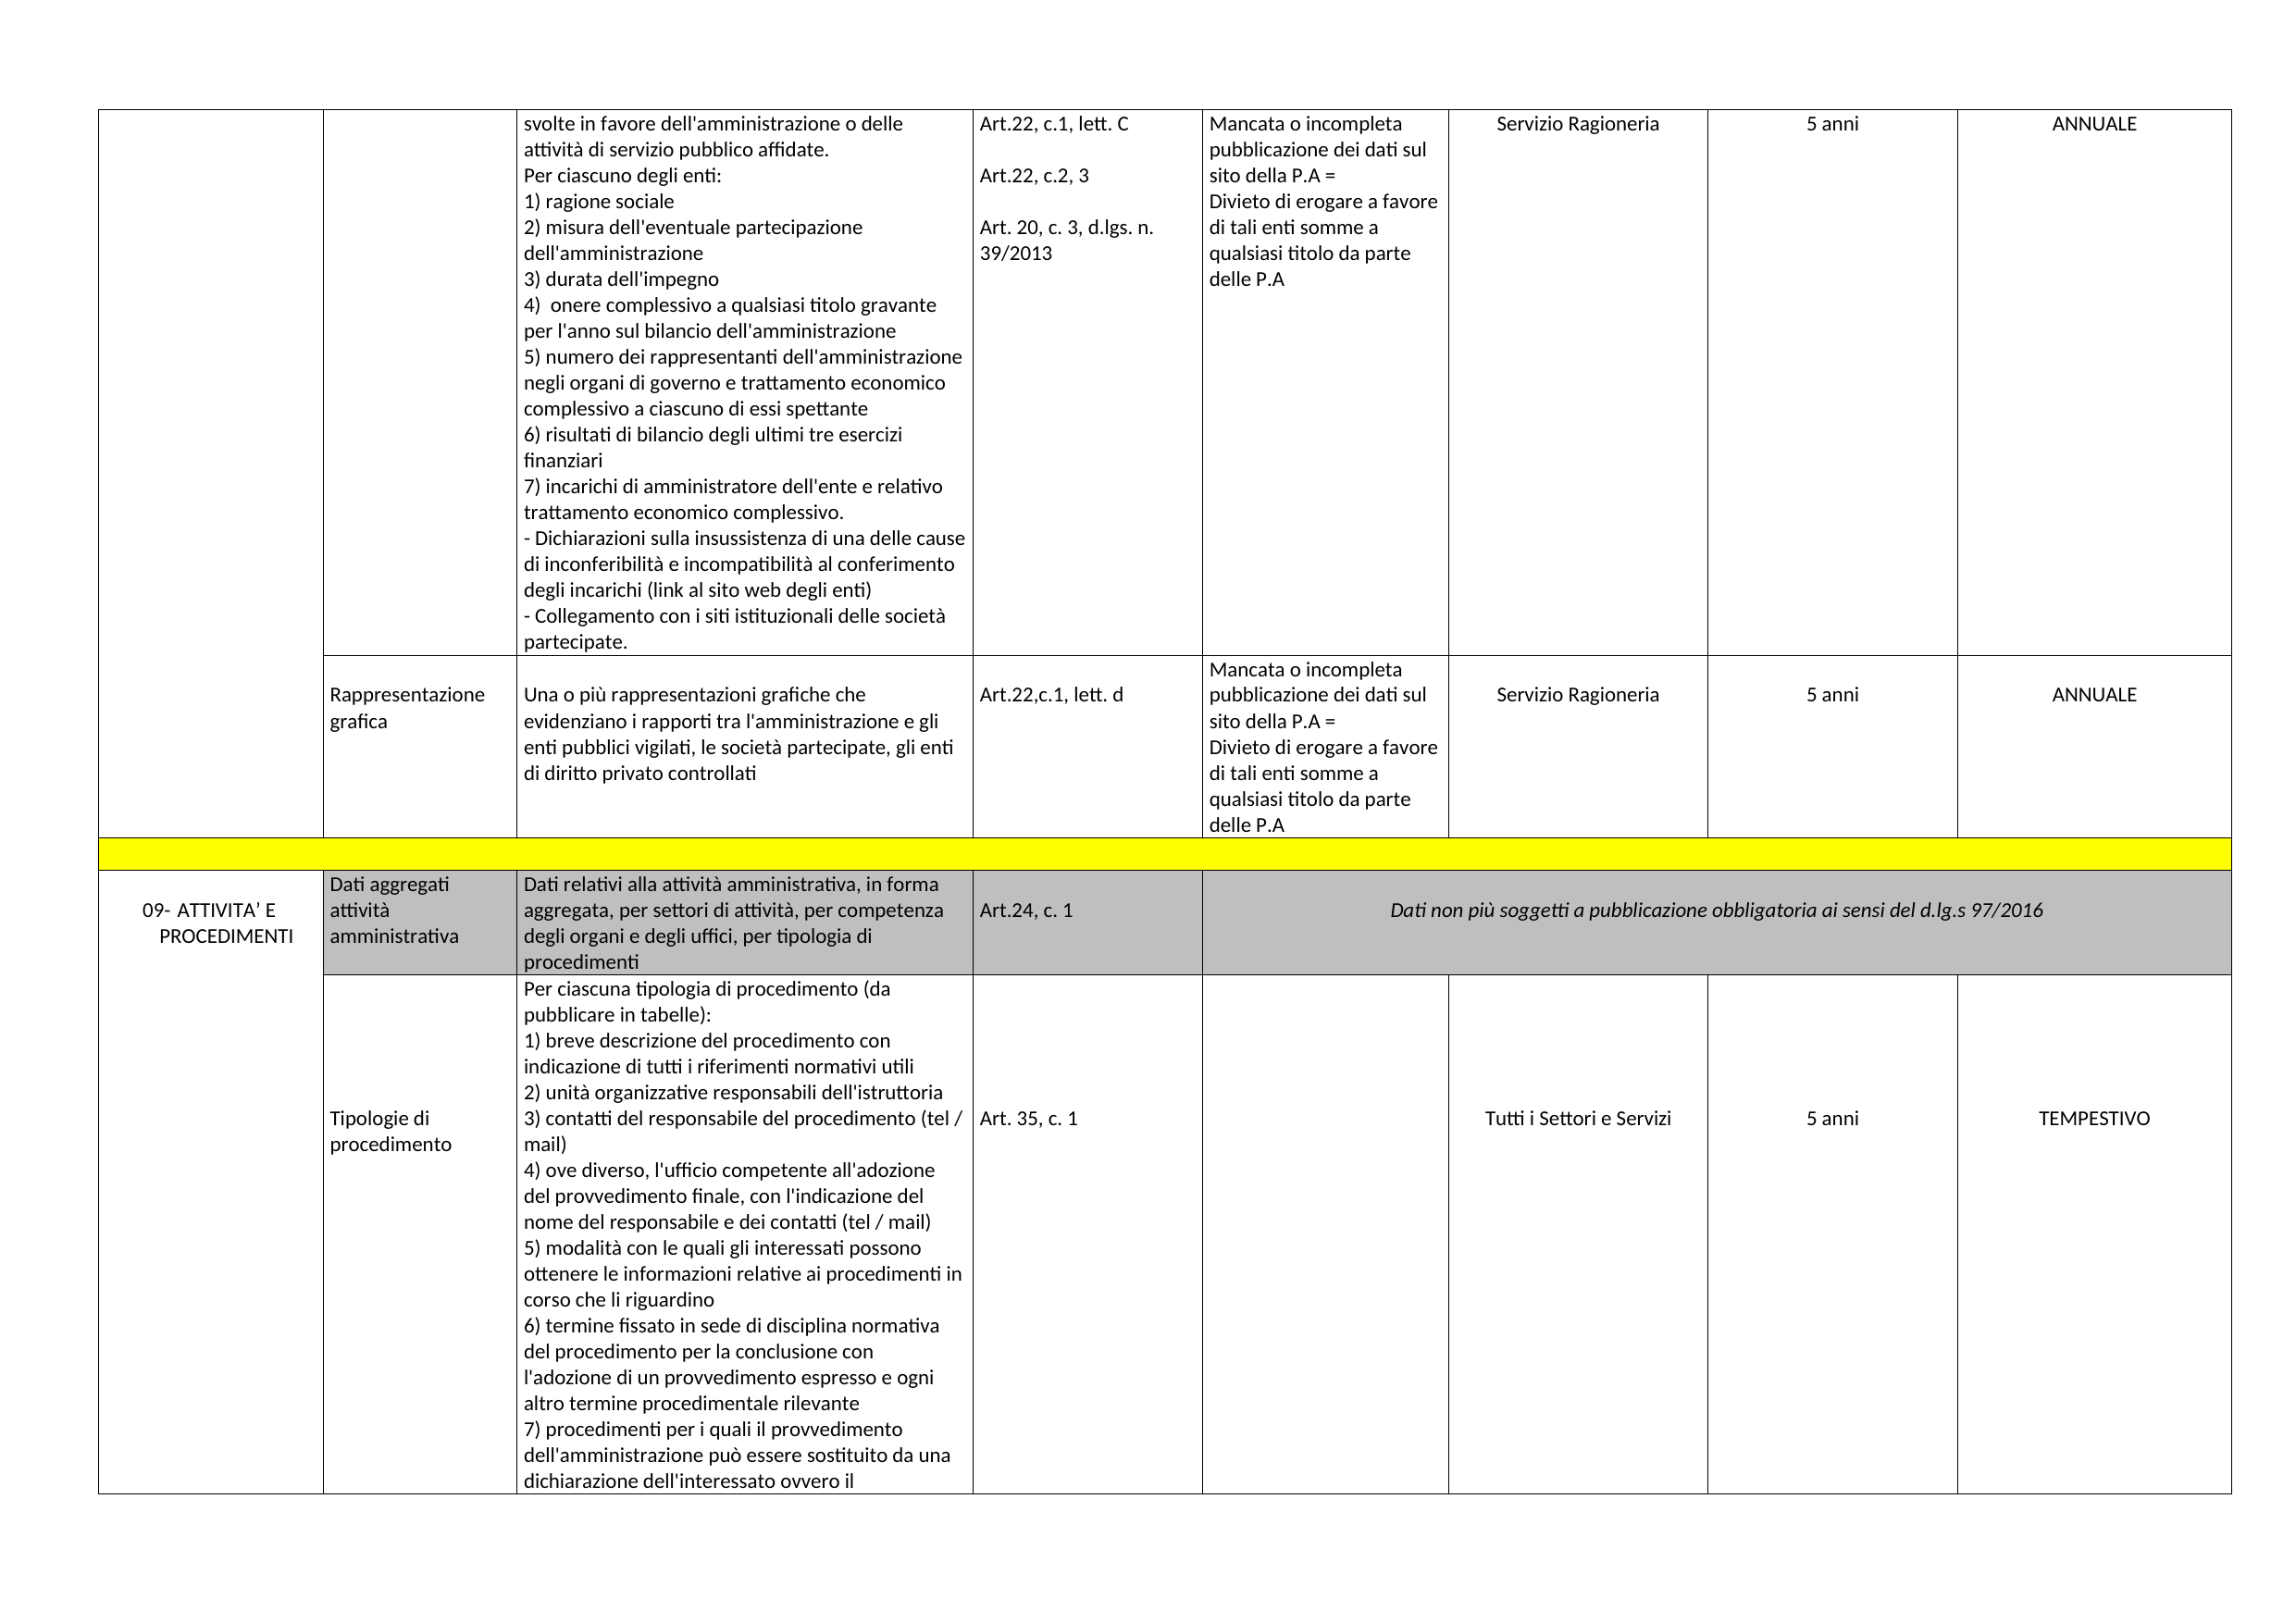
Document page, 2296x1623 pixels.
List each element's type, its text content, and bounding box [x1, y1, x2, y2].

table_cell ANNUALE [1958, 656, 2231, 837]
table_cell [1449, 975, 1707, 1493]
table_cell [99, 838, 2231, 870]
table_cell Art.24, c. 1 [974, 871, 1202, 974]
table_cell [517, 110, 973, 655]
table_cell Servizio Ragioneria [1449, 110, 1707, 655]
table_cell Art. 35, c. 1 [974, 975, 1202, 1493]
table_cell 5 anni [1708, 656, 1957, 837]
table_cell 5 anni [1708, 110, 1957, 655]
table_cell TEMPESTIVO [1958, 975, 2231, 1493]
table_cell 5 anni [1708, 975, 1957, 1493]
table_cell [974, 110, 1202, 655]
table_cell Una o più rappresentazioni grafiche che evidenziano i rapporti tra l'amministrazione e gli enti pubblici vigilati, le società partecipate, gli enti di diritto privato controllati [517, 656, 973, 837]
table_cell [517, 975, 973, 1493]
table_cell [1203, 110, 1448, 655]
table_cell Art.22,c.1, lett. d [974, 656, 1202, 837]
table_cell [324, 975, 516, 1493]
table_cell [1203, 975, 1448, 1493]
table_cell ANNUALE [1958, 110, 2231, 655]
table_cell Servizio Ragioneria [1449, 656, 1707, 837]
table_cell Dati non più soggetti a pubblicazione obbligatoria ai sensi del d.lg.s 97/2016 [1203, 871, 2231, 974]
table_cell Dati relativi alla attività amministrativa, in forma aggregata, per settori di attività, per competenza degli organi e degli uffici, per tipologia di procedimenti [517, 871, 973, 974]
table_cell Rappresentazione grafica [324, 656, 516, 837]
table_cell ATTIVITA’ E PROCEDIMENTI [99, 871, 323, 1493]
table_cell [324, 110, 516, 655]
table_cell Dati aggregati attività amministrativa [324, 871, 516, 974]
